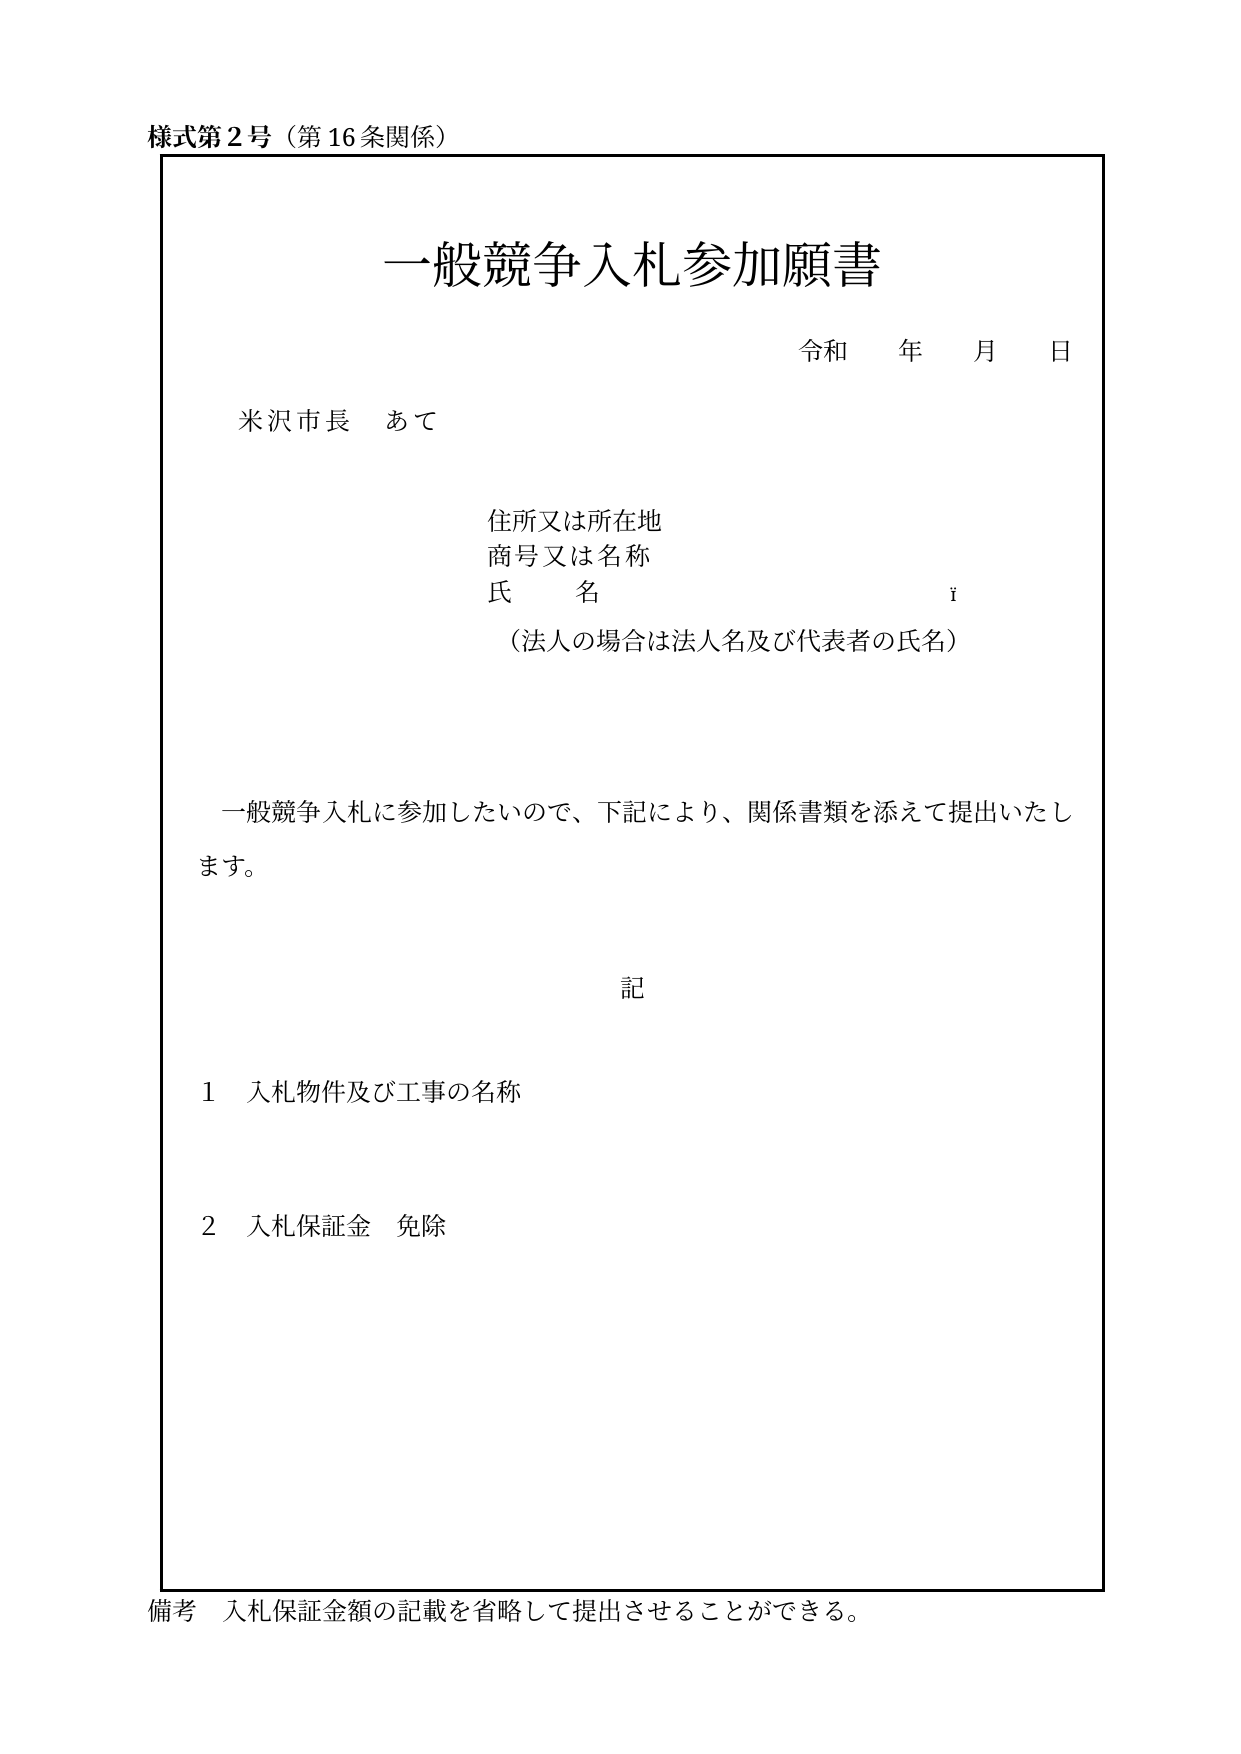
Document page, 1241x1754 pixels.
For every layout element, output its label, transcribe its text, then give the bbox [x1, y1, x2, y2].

text 様式第２号（第16条関係） [148, 118, 1092, 154]
table_header 一般競争入札参加願書 令和 年 月 日 長 あて 住所又は所在地 商号又は名称 氏名  （法人の場合は法人名及び代表者の氏名） 一般競争入札に参加したいので、下記により、関係書類を添えて提出いたします。 記 １ 入札物件及び工事の名称 ２ 入札保証金 免除 [163, 157, 1102, 1589]
text 備考 入札保証金額の記載を省略して提出させることができる。 [148, 1592, 1092, 1628]
